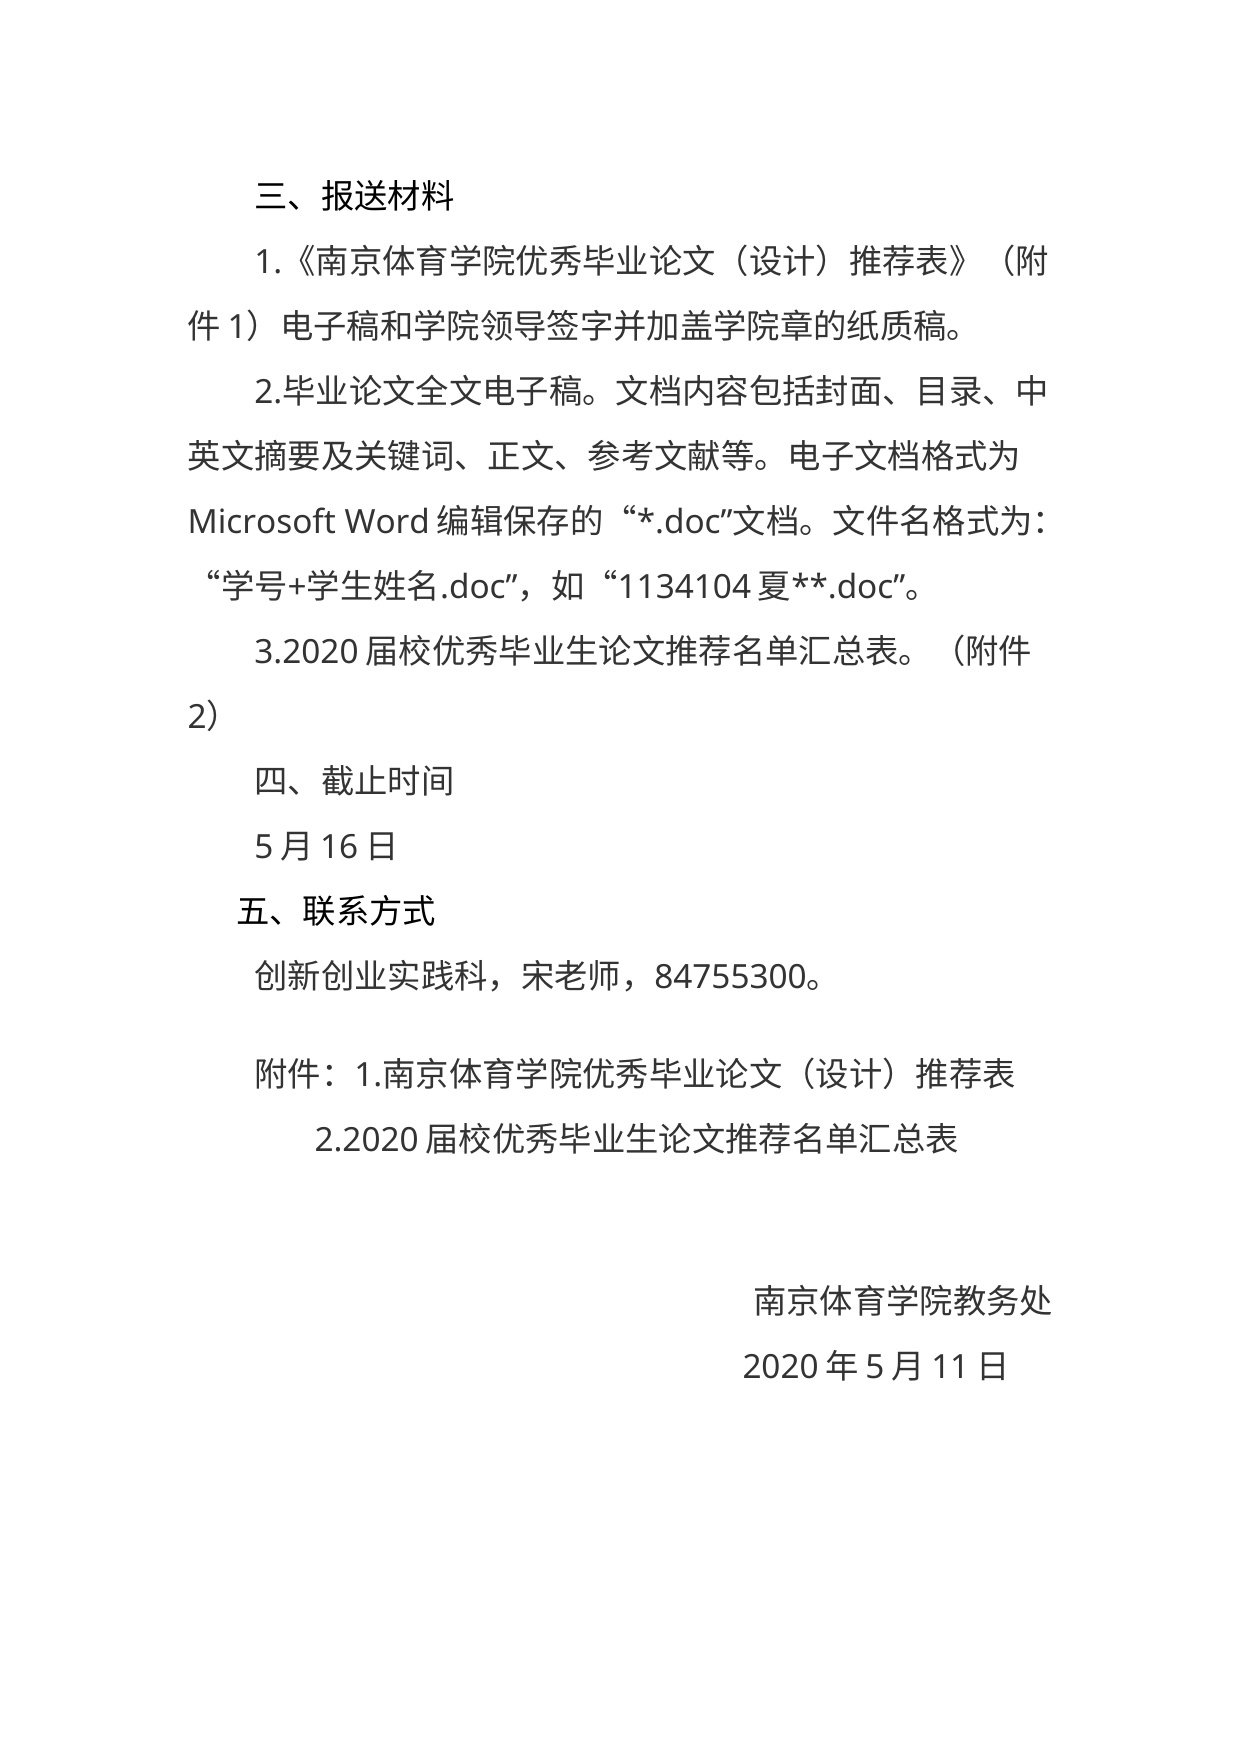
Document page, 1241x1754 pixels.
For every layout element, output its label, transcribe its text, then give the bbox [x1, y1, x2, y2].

text 南京体育学院教务处 [187, 1267, 1053, 1332]
text 五、联系方式 [187, 877, 1053, 942]
text 三、报送材料 [187, 162, 1053, 227]
text 2020年5月11日 [187, 1332, 1009, 1397]
text 创新创业实践科，宋老师，84755300。 [187, 942, 1053, 1007]
text 四、截止时间 [187, 747, 1053, 812]
text 5月16日 [187, 812, 1053, 877]
text 2.2020届校优秀毕业生论文推荐名单汇总表 [187, 1104, 1053, 1169]
text 1.《南京体育学院优秀毕业论文（设计）推荐表》（附件1）电子稿和学院领导签字并加盖学院章的纸质稿。 [187, 227, 1053, 357]
text 2.毕业论文全文电子稿。文档内容包括封面、目录、中英文摘要及关键词、正文、参考文献等。电子文档格式为Microsoft Word编辑保存的“*.doc”文档。文件名格式为：“学号+学生姓名.doc”，如“1134104夏**.doc”。 [187, 357, 1053, 617]
text 附件：1.南京体育学院优秀毕业论文（设计）推荐表 [187, 1039, 1053, 1104]
text 3.2020届校优秀毕业生论文推荐名单汇总表。（附件2） [187, 617, 1053, 747]
